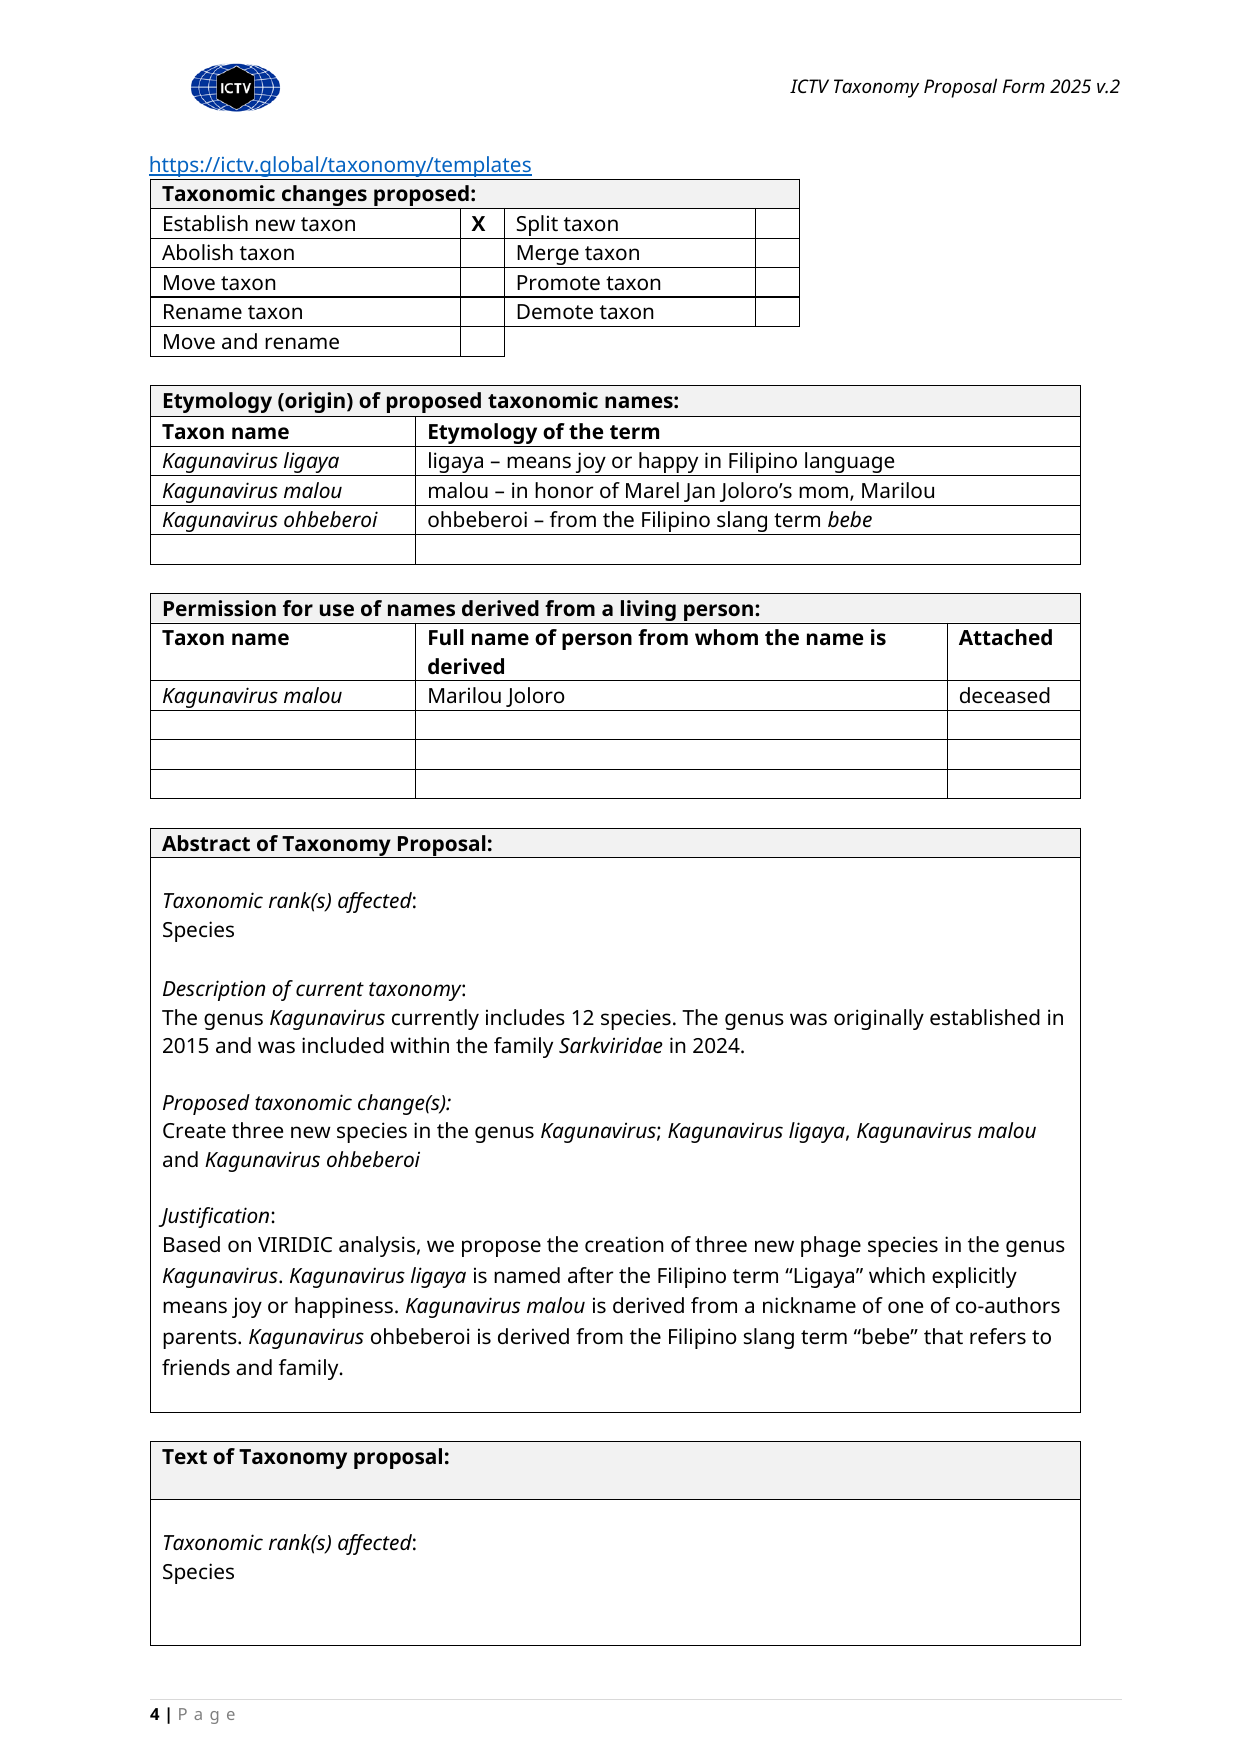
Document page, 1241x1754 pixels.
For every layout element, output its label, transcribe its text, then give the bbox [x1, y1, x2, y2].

table_cell Kagunavirus ohbeberoi [151, 506, 415, 534]
table_cell [948, 740, 1080, 769]
table_cell [416, 535, 1080, 563]
table_cell Move and rename [151, 327, 460, 356]
table_cell Rename taxon [151, 298, 460, 326]
table_cell [461, 298, 504, 326]
table_header Taxonomic changes proposed: [151, 180, 799, 208]
table_cell [756, 209, 799, 237]
table_cell [948, 770, 1080, 798]
table_header Text of Taxonomy proposal: [151, 1442, 1080, 1499]
table_cell Establish new taxon [151, 209, 460, 237]
table_cell [416, 711, 947, 739]
table_cell Merge taxon [505, 239, 755, 267]
table_cell [461, 268, 504, 296]
table_header Permission for use of names derived from a living person: [151, 594, 1080, 622]
table_cell Kagunavirus malou [151, 681, 415, 710]
table_cell [416, 770, 947, 798]
table_cell [151, 711, 415, 739]
table_cell Taxon name [151, 624, 415, 680]
table_cell [151, 770, 415, 798]
picture [190, 56, 282, 113]
table_cell [756, 239, 799, 267]
table_cell [756, 268, 799, 296]
table_cell [416, 740, 947, 769]
table_cell malou – in honor of Marel Jan Joloro’s mom, Marilou [416, 476, 1080, 504]
table_cell [151, 740, 415, 769]
table_cell Move taxon [151, 268, 460, 296]
table_cell deceased [948, 681, 1080, 710]
table_cell Taxon name [151, 417, 415, 446]
table_cell [151, 535, 415, 563]
table_cell Full name of person from whom the name is derived [416, 624, 947, 680]
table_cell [151, 1500, 1080, 1644]
table_cell [756, 298, 799, 326]
table_cell Kagunavirus ligaya [151, 447, 415, 475]
table_cell Etymology of the term [416, 417, 1080, 446]
table_cell Attached [948, 624, 1080, 680]
table_header Etymology (origin) of proposed taxonomic names: [151, 386, 1080, 416]
table_header Abstract of Taxonomy Proposal: [151, 829, 1080, 857]
table_cell ligaya – means joy or happy in Filipino language [416, 447, 1080, 475]
table_cell Taxonomic rank(s) affected: Species Description of current taxonomy: The genus Kagunavirus currently includes 12 species. The genus was originally established in 2015 and was included within the family Sarkviridae in 2024. Proposed taxonomic change(s): Create three new species in the genus Kagunavirus; Kagunavirus ligaya, Kagunavirus malou and Kagunavirus ohbeberoi Justification: Based on VIRIDIC analysis, we propose the creation of three new phage species in the genus Kagunavirus. Kagunavirus ligaya is named after the Filipino term “Ligaya” which explicitly means joy or happiness. Kagunavirus malou is derived from a nickname of one of co-authors parents. Kagunavirus ohbeberoi is derived from the Filipino slang term “bebe” that refers to friends and family. [151, 858, 1080, 1412]
table_cell [461, 327, 504, 356]
table_cell X [461, 209, 504, 237]
table_cell Promote taxon [505, 268, 755, 296]
table_cell Demote taxon [505, 298, 755, 326]
table_cell [461, 239, 504, 267]
table_cell ohbeberoi – from the Filipino slang term bebe [416, 506, 1080, 534]
table_cell Kagunavirus malou [151, 476, 415, 504]
table_cell [948, 711, 1080, 739]
text https://ictv.global/taxonomy/templates [148, 150, 1122, 178]
table_cell Marilou Joloro [416, 681, 947, 710]
table_cell Split taxon [505, 209, 755, 237]
table_cell Abolish taxon [151, 239, 460, 267]
